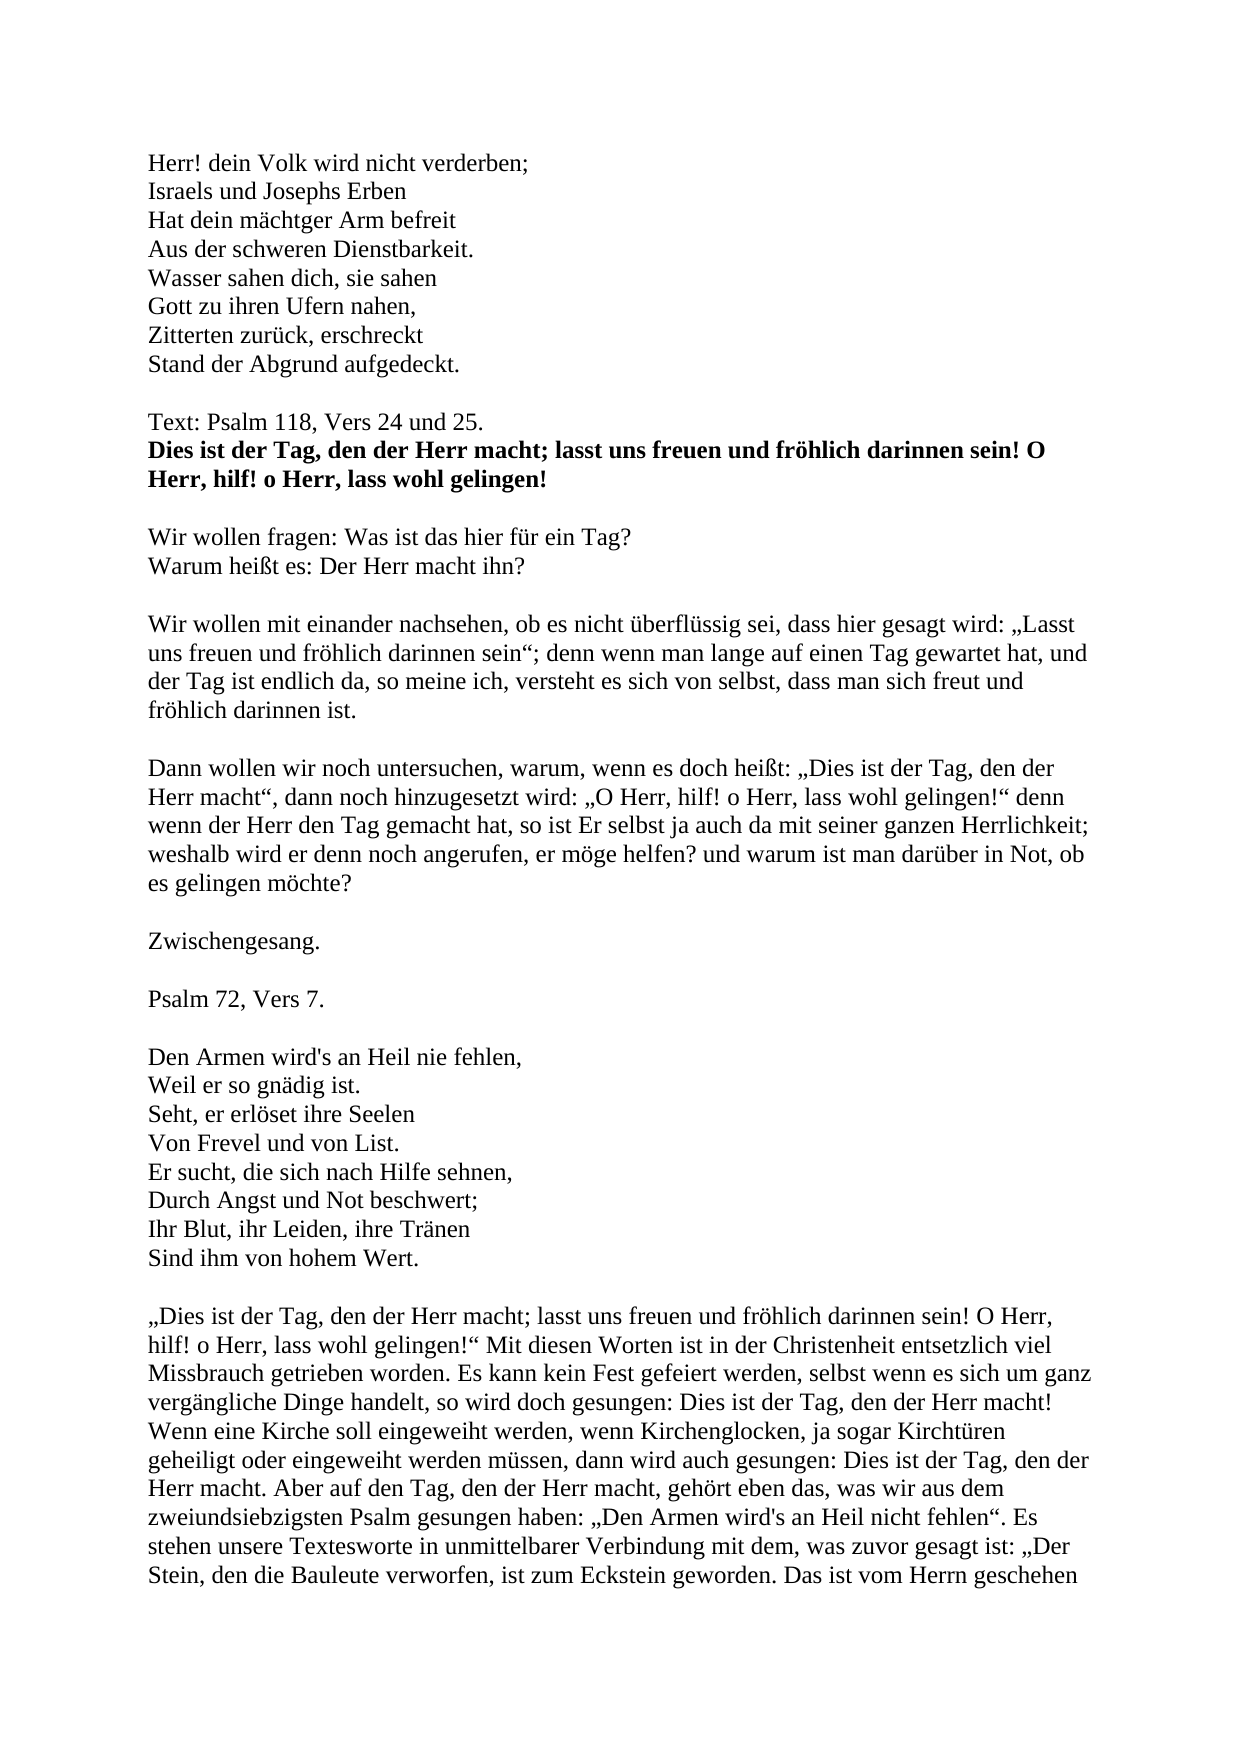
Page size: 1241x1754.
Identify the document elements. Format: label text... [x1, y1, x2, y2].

text Dann wollen wir noch untersuchen, warum, wenn es doch heißt: „Dies ist der Tag, den der Herr macht“, dann noch hinzugesetzt wird: „O Herr, hilf! o Herr, lass wohl gelingen!“ denn wenn der Herr den Tag gemacht hat, so ist Er selbst ja auch da mit seiner ganzen Herrlichkeit; weshalb wird er denn noch angerufen, er möge helfen? und warum ist man darüber in Not, ob es gelingen möchte? [148, 753, 1093, 897]
text Wir wollen mit einander nachsehen, ob es nicht überflüssig sei, dass hier gesagt wird: „Lasst uns freuen und fröhlich darinnen sein“; denn wenn man lange auf einen Tag gewartet hat, und der Tag ist endlich da, so meine ich, versteht es sich von selbst, dass man sich freut und fröhlich darinnen ist. [148, 609, 1093, 724]
text Psalm 72, Vers 7. [148, 984, 1093, 1013]
text Zwischengesang. [148, 926, 1093, 955]
text Text: Psalm 118, Vers 24 und 25. Dies ist der Tag, den der Herr macht; lasst uns freuen und fröhlich darinnen sein! O Herr, hilf! o Herr, lass wohl gelingen! [148, 407, 1093, 493]
text Den Armen wird's an Heil nie fehlen, Weil er so gnädig ist. Seht, er erlöset ihre Seelen Von Frevel und von List. Er sucht, die sich nach Hilfe sehnen, Durch Angst und Not beschwert; Ihr Blut, ihr Leiden, ihre Tränen Sind ihm von hohem Wert. [148, 1042, 1093, 1272]
text Wir wollen fragen: Was ist das hier für ein Tag? Warum heißt es: Der Herr macht ihn? [148, 522, 1093, 580]
text Herr! dein Volk wird nicht verderben; Israels und Josephs Erben Hat dein mächtger Arm befreit Aus der schweren Dienstbarkeit. Wasser sahen dich, sie sahen Gott zu ihren Ufern nahen, Zitterten zurück, erschreckt Stand der Abgrund aufgedeckt. [148, 148, 1093, 378]
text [148, 1301, 1093, 1588]
